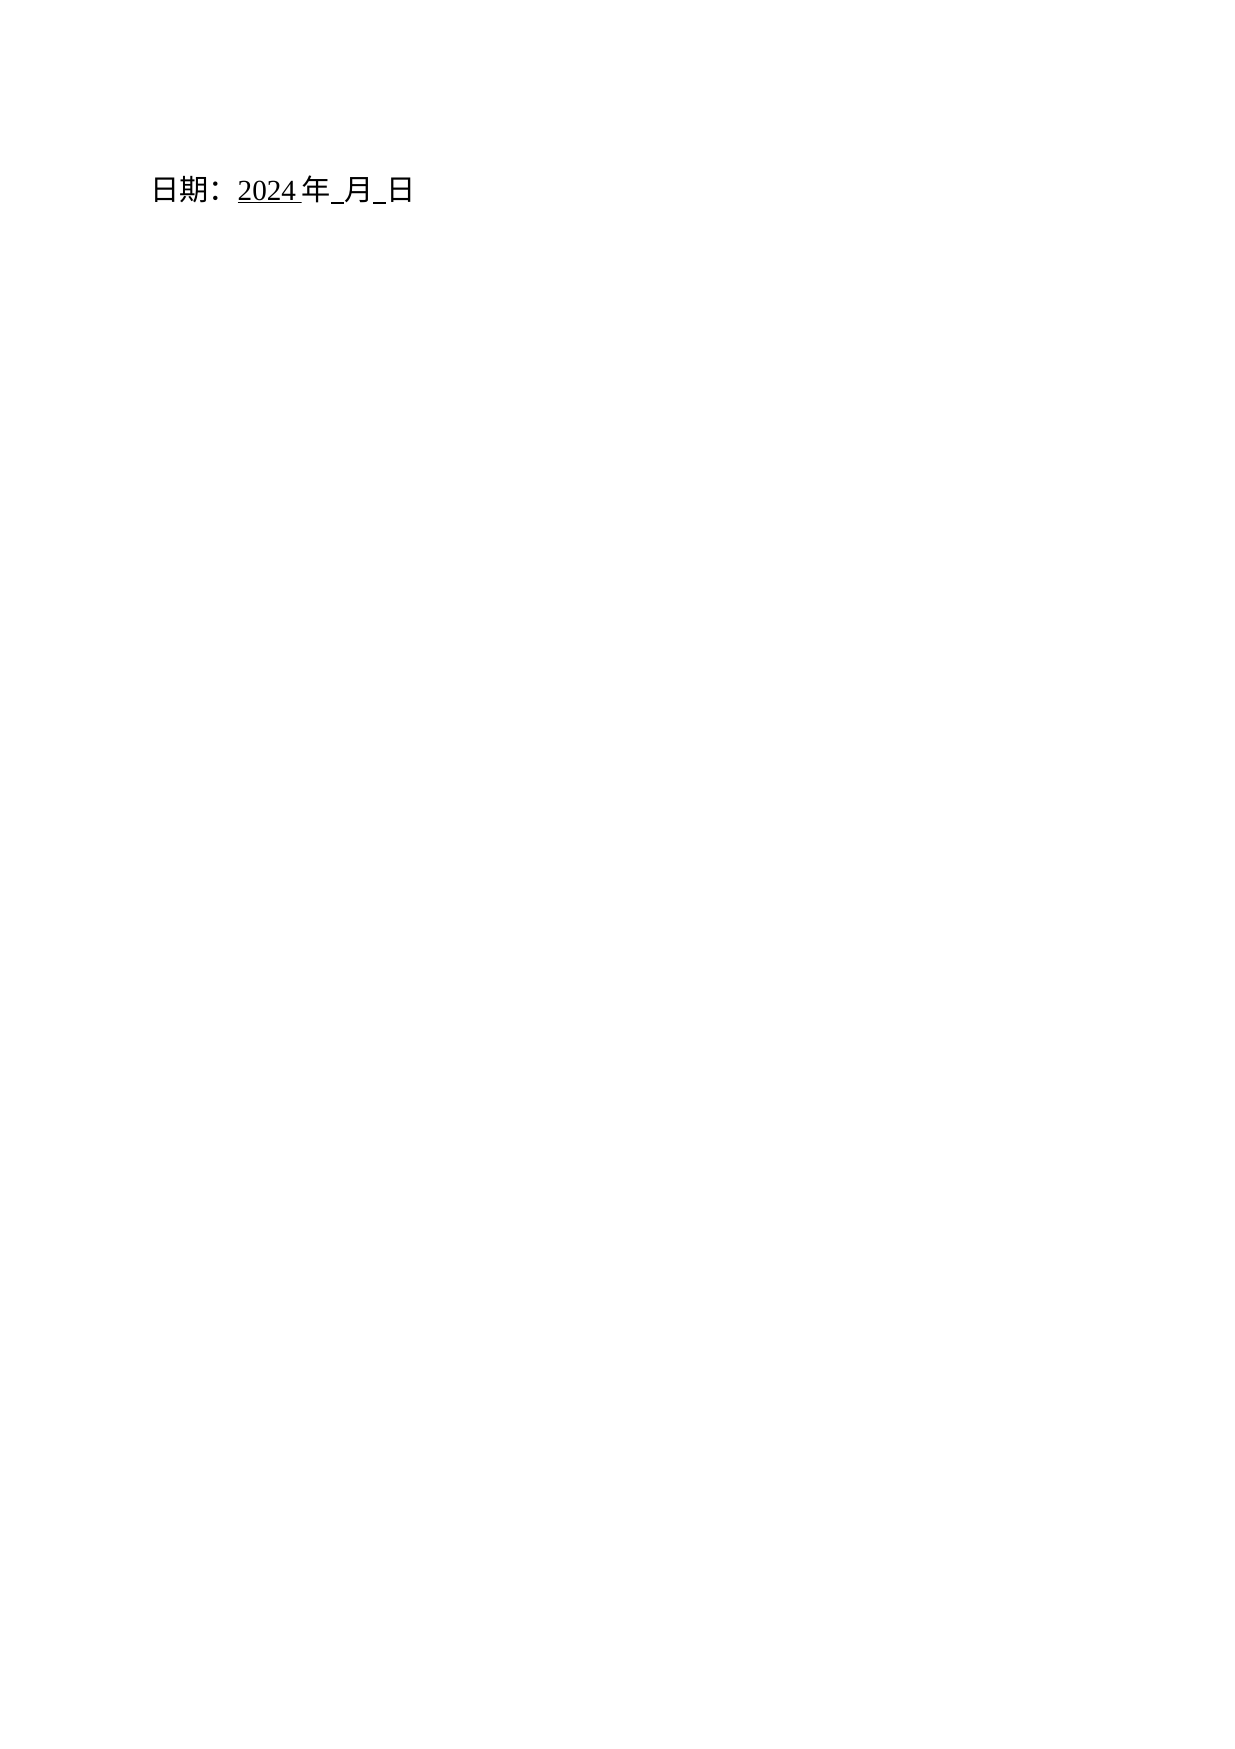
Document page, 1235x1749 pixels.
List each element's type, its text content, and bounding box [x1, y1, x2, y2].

text 日期：2024年 月 日 [150, 154, 1084, 220]
